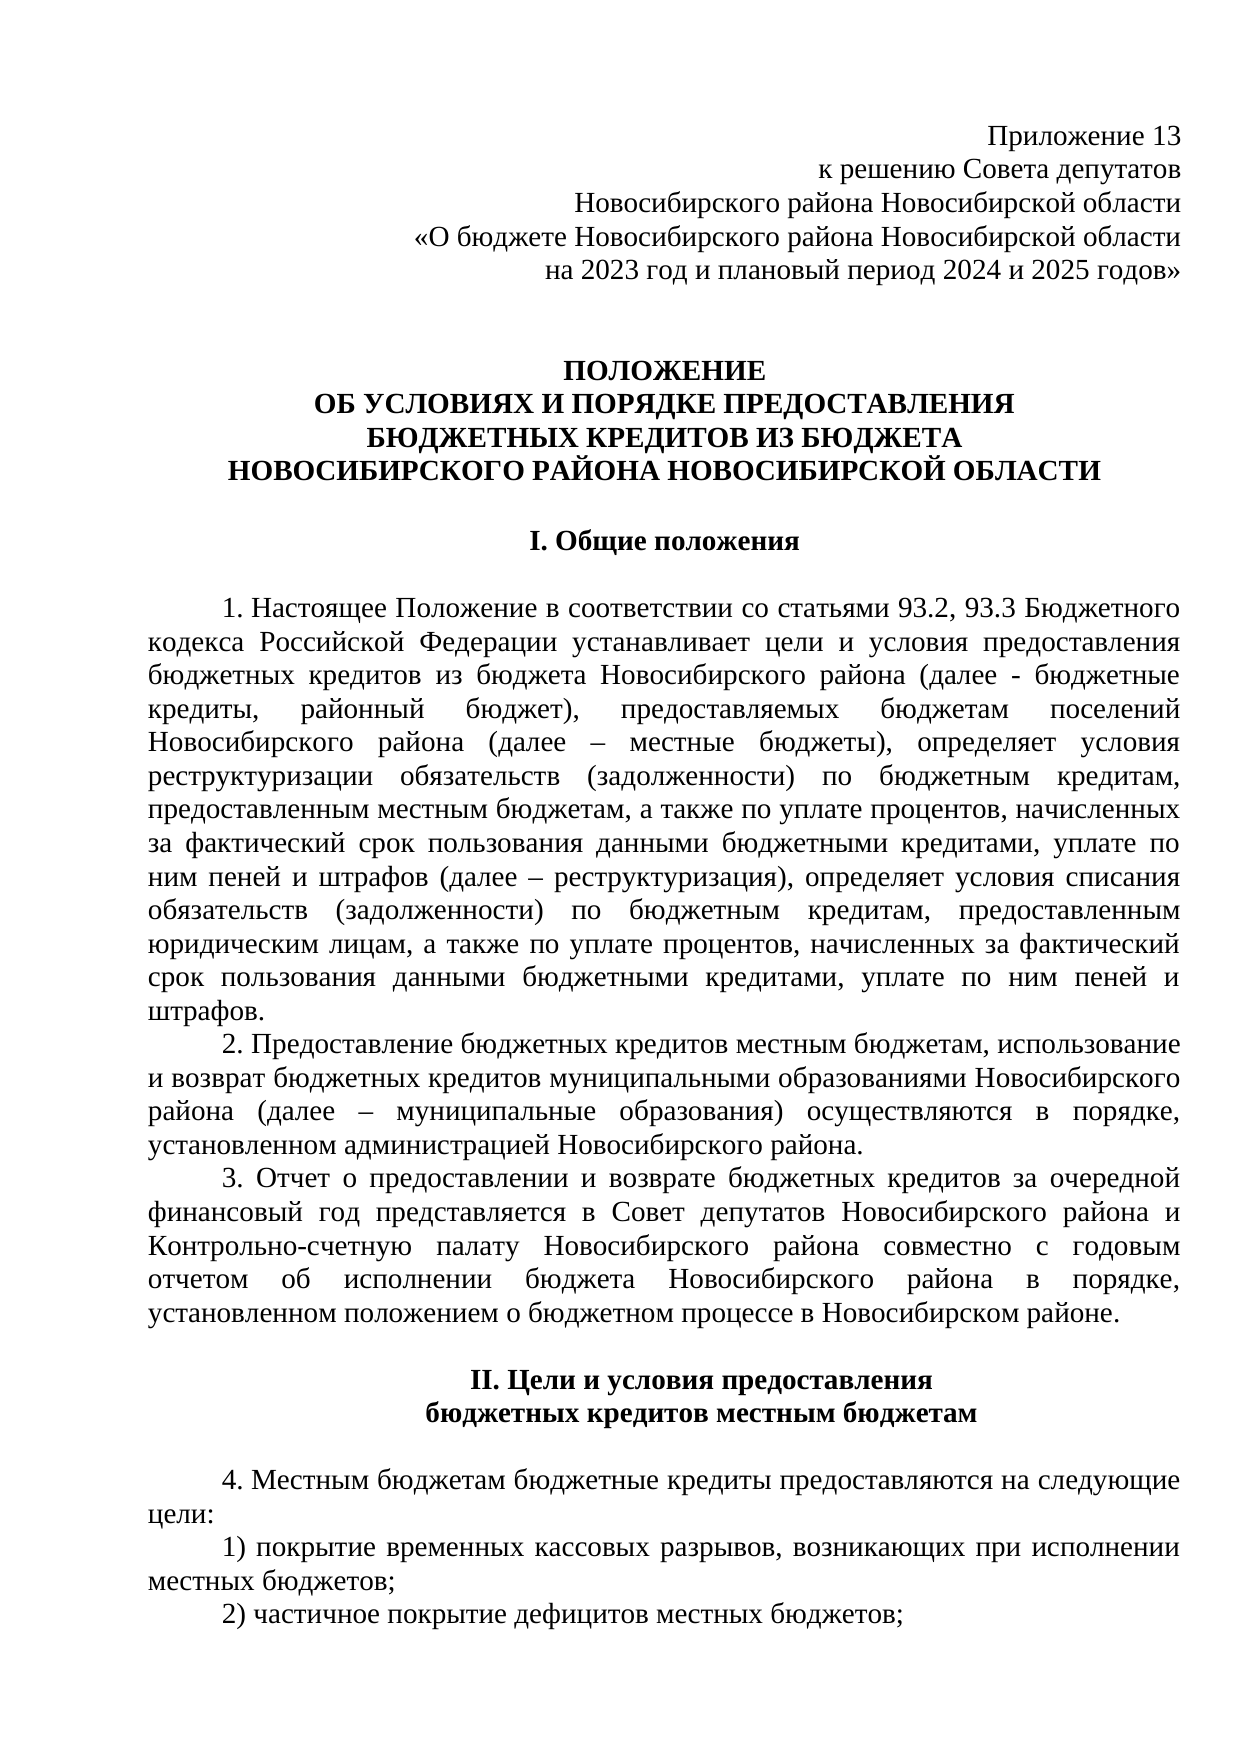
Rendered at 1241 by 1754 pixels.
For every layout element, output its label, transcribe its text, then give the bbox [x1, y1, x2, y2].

title ПОЛОЖЕНИЕ [148, 353, 1181, 386]
title НОВОСИБИРСКОГО РАЙОНА НОВОСИБИРСКОЙ ОБЛАСТИ [148, 453, 1181, 487]
text на 2023 год и плановый период 2024 и 2025 годов» [148, 252, 1181, 286]
text Новосибирского района Новосибирской области [148, 185, 1181, 219]
text 3. Отчет о предоставлении и возврате бюджетных кредитов за очередной финансовый год представляется в Совет депутатов Новосибирского района и Контрольно-счетную палату Новосибирского района совместно с годовым отчетом об исполнении бюджета Новосибирского района в порядке, установленном положением о бюджетном процессе в Новосибирском районе. [148, 1161, 1181, 1328]
text 2. Предоставление бюджетных кредитов местным бюджетам, использование и возврат бюджетных кредитов муниципальными образованиями Новосибирского района (далее – муниципальные образования) осуществляются в порядке, установленном администрацией Новосибирского района. [148, 1026, 1181, 1161]
text 1) покрытие временных кассовых разрывов, возникающих при исполнении местных бюджетов; [148, 1529, 1181, 1597]
title ОБ УСЛОВИЯХ И ПОРЯДКЕ ПРЕДОСТАВЛЕНИЯ [148, 386, 1181, 420]
title БЮДЖЕТНЫХ КРЕДИТОВ ИЗ БЮДЖЕТА [148, 420, 1181, 453]
text к решению Совета депутатов [148, 152, 1181, 185]
text «О бюджете Новосибирского района Новосибирской области [148, 219, 1181, 252]
title бюджетных кредитов местным бюджетам [148, 1395, 1181, 1429]
text 2) частичное покрытие дефицитов местных бюджетов; [148, 1597, 1181, 1630]
title I. Общие положения [148, 523, 1181, 557]
text 4. Местным бюджетам бюджетные кредиты предоставляются на следующие цели: [148, 1462, 1181, 1529]
text 1. Настоящее Положение в соответствии со статьями 93.2, 93.3 Бюджетного кодекса Российской Федерации устанавливает цели и условия предоставления бюджетных кредитов из бюджета Новосибирского района (далее - бюджетные кредиты, районный бюджет), предоставляемых бюджетам поселений Новосибирского района (далее – местные бюджеты), определяет условия реструктуризации обязательств (задолженности) по бюджетным кредитам, предоставленным местным бюджетам, а также по уплате процентов, начисленных за фактический срок пользования данными бюджетными кредитами, уплате по ним пеней и штрафов (далее – реструктуризация), определяет условия списания обязательств (задолженности) по бюджетным кредитам, предоставленным юридическим лицам, а также по уплате процентов, начисленных за фактический срок пользования данными бюджетными кредитами, уплате по ним пеней и штрафов. [148, 590, 1181, 1026]
text Приложение 13 [148, 118, 1181, 152]
title II. Цели и условия предоставления [148, 1362, 1181, 1395]
